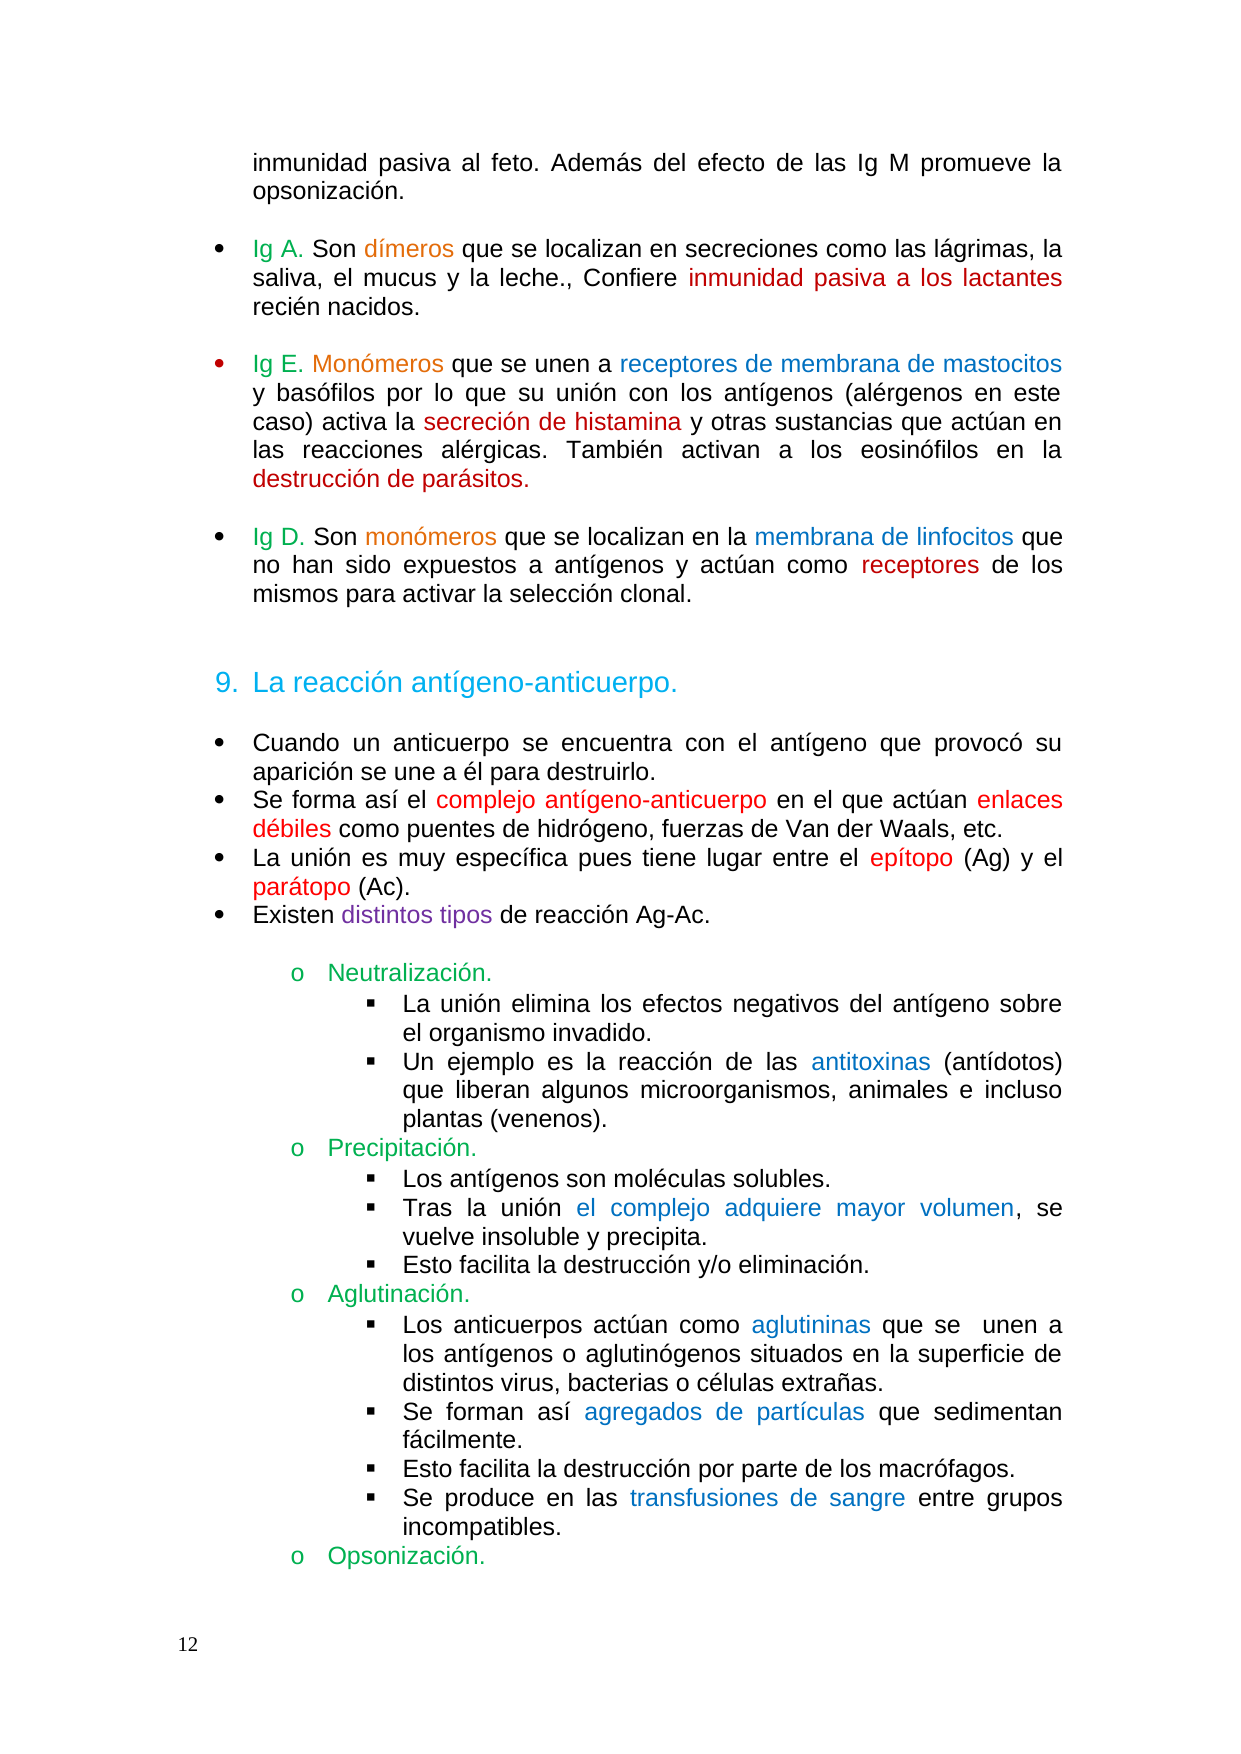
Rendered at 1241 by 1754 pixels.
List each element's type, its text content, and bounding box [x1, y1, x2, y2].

list Se produce en las transfusiones de sangre entre grupos incompatibles. [365, 1483, 1063, 1541]
list Precipitación. [290, 1133, 1063, 1164]
list Cuando un anticuerpo se encuentra con el antígeno que provocó su aparición se une a él para destruirlo. [215, 728, 1063, 785]
list La unión es muy específica pues tiene lugar entre el epítopo (Ag) y el parátopo (Ac). [215, 843, 1063, 901]
list La unión elimina los efectos negativos del antígeno sobre el organismo invadido. [365, 989, 1063, 1047]
list Opsonización. [290, 1541, 1063, 1572]
list Neutralización. [290, 958, 1063, 989]
list Se forman así agregados de partículas que sedimentan fácilmente. [365, 1397, 1063, 1454]
list Los anticuerpos actúan como aglutininas que se unen a los antígenos o aglutinógenos situados en la superficie de distintos virus, bacterias o células extrañas. [365, 1310, 1063, 1397]
list Ig E. Monómeros que se unen a receptores de membrana de mastocitos y basófilos por lo que su unión con los antígenos (alérgenos en este caso) activa la secreción de histamina y otras sustancias que actúan en las reacciones alérgicas. También activan a los eosinófilos en la destrucción de parásitos. [215, 349, 1063, 493]
list Esto facilita la destrucción por parte de los macrófagos. [365, 1454, 1063, 1483]
list Aglutinación. [290, 1279, 1063, 1310]
list Tras la unión el complejo adquiere mayor volumen, se vuelve insoluble y precipita. [365, 1193, 1063, 1250]
list Se forma así el complejo antígeno-anticuerpo en el que actúan enlaces débiles como puentes de hidrógeno, fuerzas de Van der Waals, etc. [215, 785, 1063, 843]
list Un ejemplo es la reacción de las antitoxinas (antídotos) que liberan algunos microorganismos, animales e incluso plantas (venenos). [365, 1047, 1063, 1133]
list Ig D. Son monómeros que se localizan en la membrana de linfocitos que no han sido expuestos a antígenos y actúan como receptores de los mismos para activar la selección clonal. [215, 522, 1063, 608]
list La reacción antígeno-anticuerpo. [215, 665, 1063, 699]
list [215, 148, 1063, 205]
list Ig A. Son dímeros que se localizan en secreciones como las lágrimas, la saliva, el mucus y la leche., Confiere inmunidad pasiva a los lactantes recién nacidos. [215, 234, 1063, 320]
list Los antígenos son moléculas solubles. [365, 1164, 1063, 1193]
list Existen distintos tipos de reacción Ag-Ac. [215, 901, 1063, 929]
list Esto facilita la destrucción y/o eliminación. [365, 1250, 1063, 1279]
